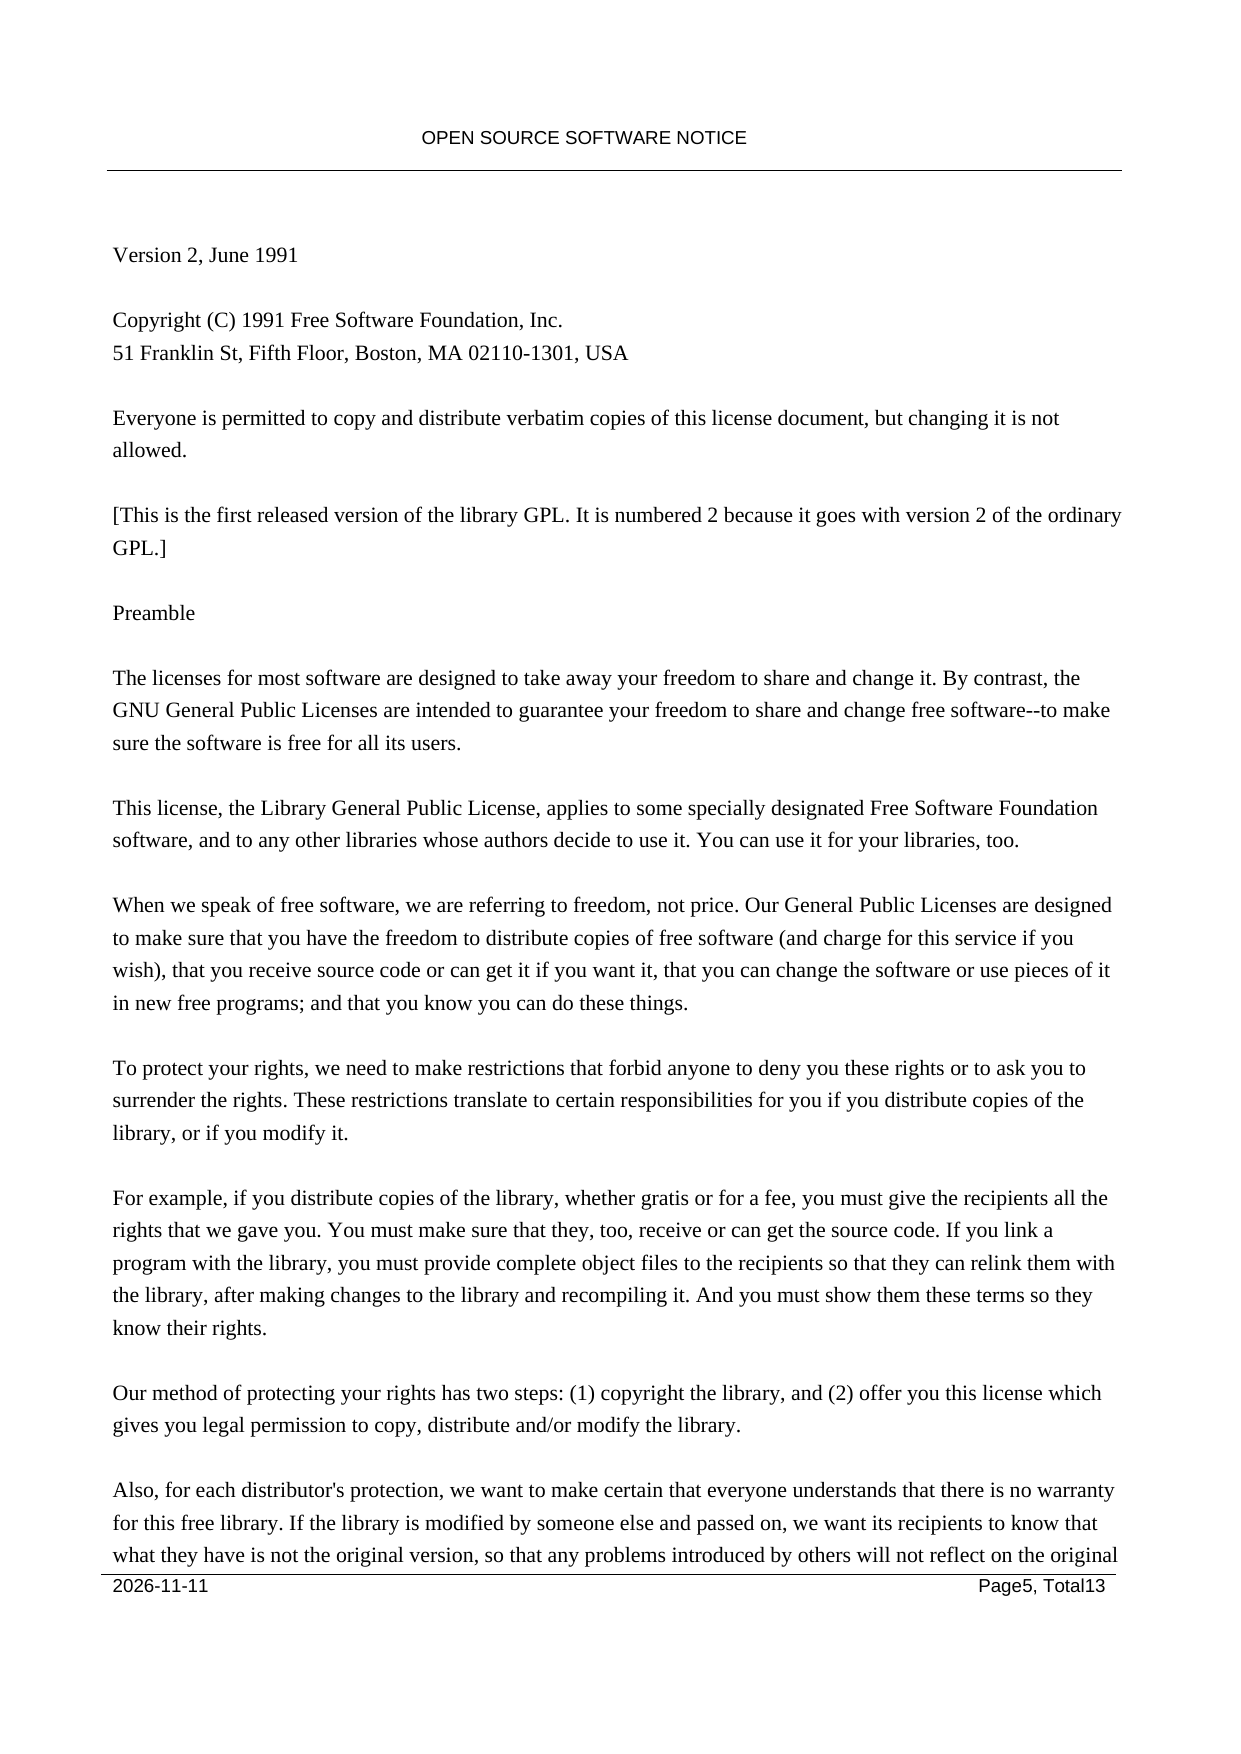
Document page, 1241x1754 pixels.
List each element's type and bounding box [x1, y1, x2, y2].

text [112, 206, 1128, 1571]
